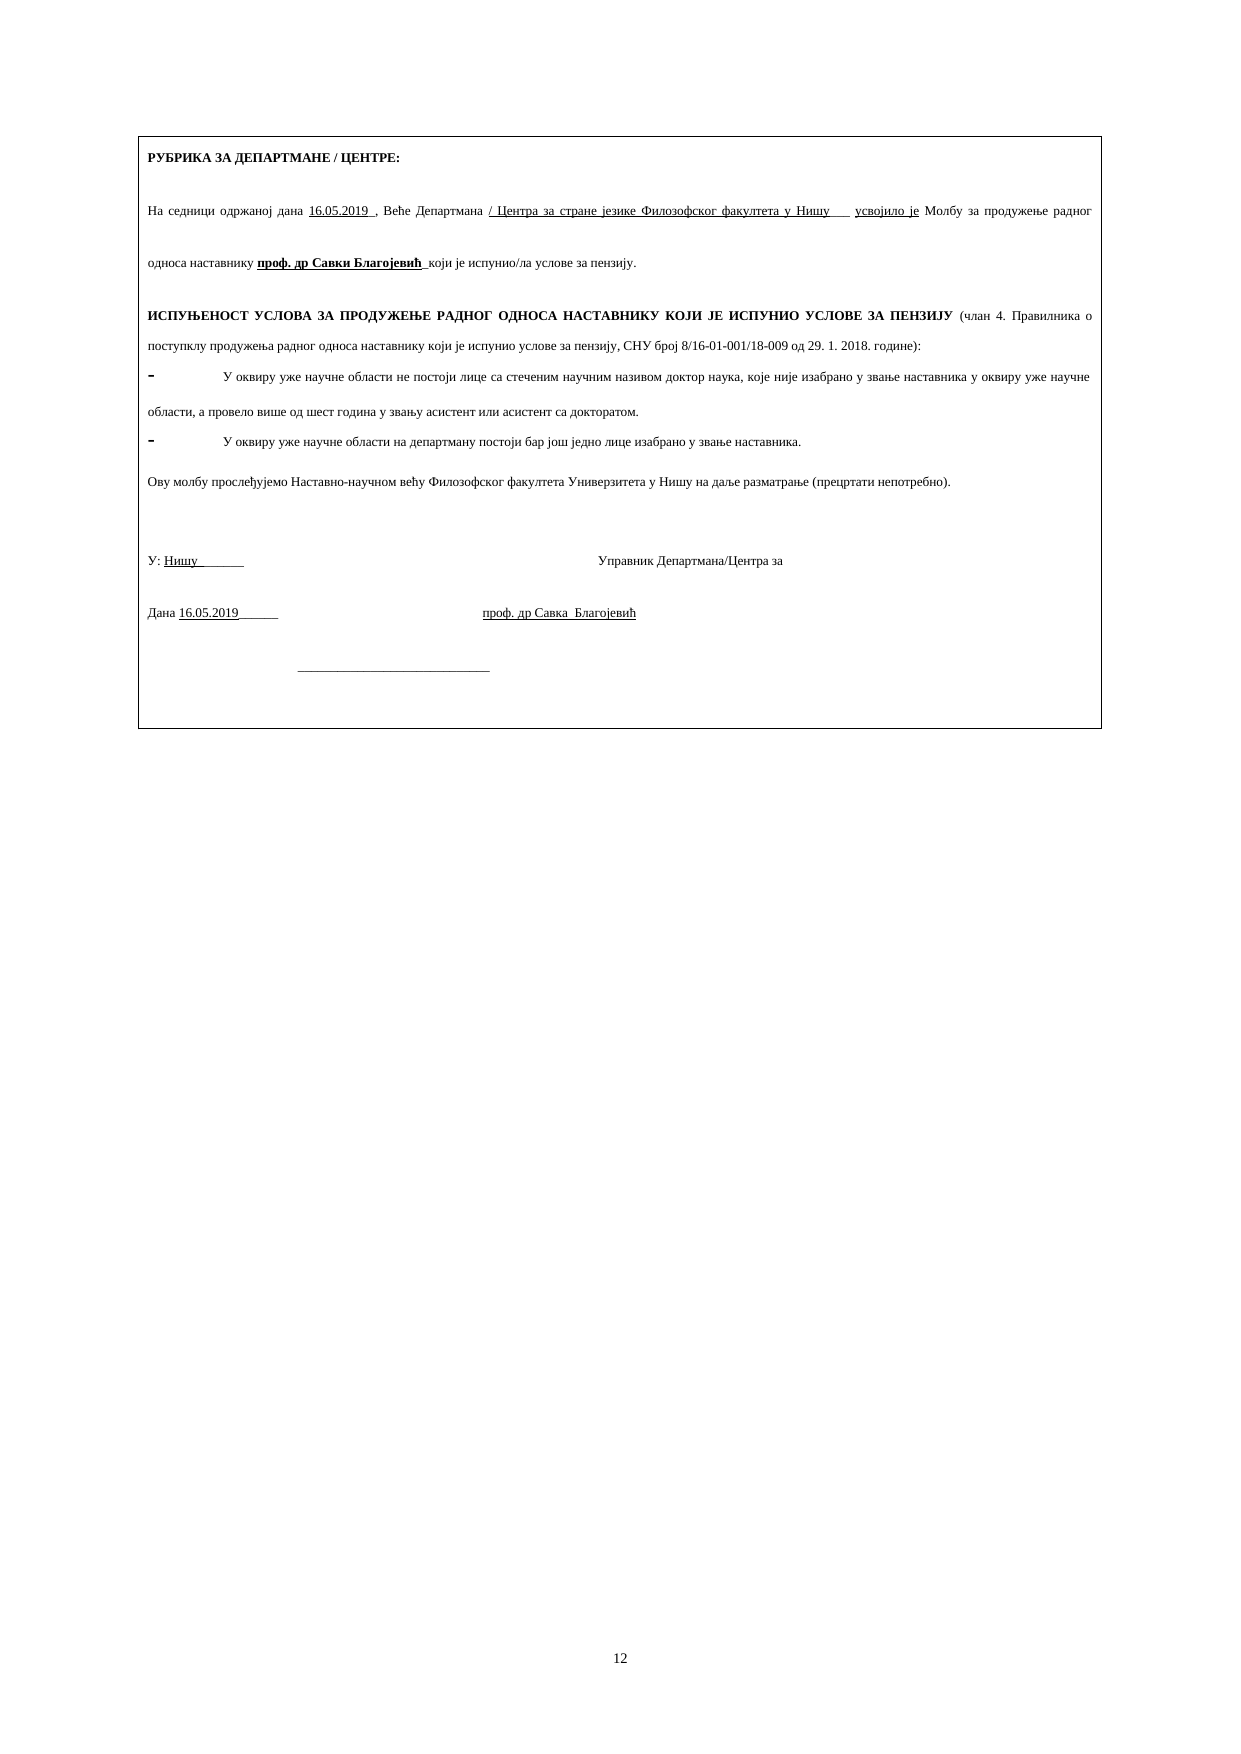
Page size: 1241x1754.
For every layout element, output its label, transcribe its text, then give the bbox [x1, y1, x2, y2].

text Дана 16.05.2019______ проф. др Савка Благојевић _____________________________ [139, 591, 1101, 673]
text Ову молбу прослеђујемо Наставно-научном већу Филозофског факултета Универзитета у Нишу на даље разматрање (прецртати непотребно). [139, 459, 1101, 489]
text На седници одржаној дана 16.05.2019_, Веће Департмана / Центра за стране језике Филозофског факултета у Нишу___ усвојило је Молбу за продужење радног односа наставнику проф. др Савки Благојевић_који је испунио/ла услове за пензију. [139, 188, 1101, 271]
text ИСПУЊЕНОСТ УСЛОВА ЗА ПРОДУЖЕЊЕ РАДНОГ ОДНОСА НАСТАВНИКУ КОЈИ ЈЕ ИСПУНИО УСЛОВЕ ЗА ПЕНЗИЈУ (члан 4. Правилника о поступклу продужења радног односа наставнику који је испунио услове за пензију, СНУ број 8/16-01-001/18-009 од 29. 1. 2018. године): [139, 294, 1101, 354]
list У оквиру уже научне области на департману постоји бар још једно лице изабрано у звање наставника. [139, 420, 1101, 454]
text РУБРИКА ЗА ДЕПАРТМАНЕ / ЦЕНТРЕ: [139, 137, 1101, 165]
text У: Нишу_______ Управник Департмана/Центра за [139, 538, 1101, 568]
list У оквиру уже научне области не постоји лице са стеченим научним називом доктор наука, које није изабрано у звање наставника у оквиру уже научне области, а провело више од шест година у звању асистент или асистент са докторатом. [139, 354, 1101, 419]
